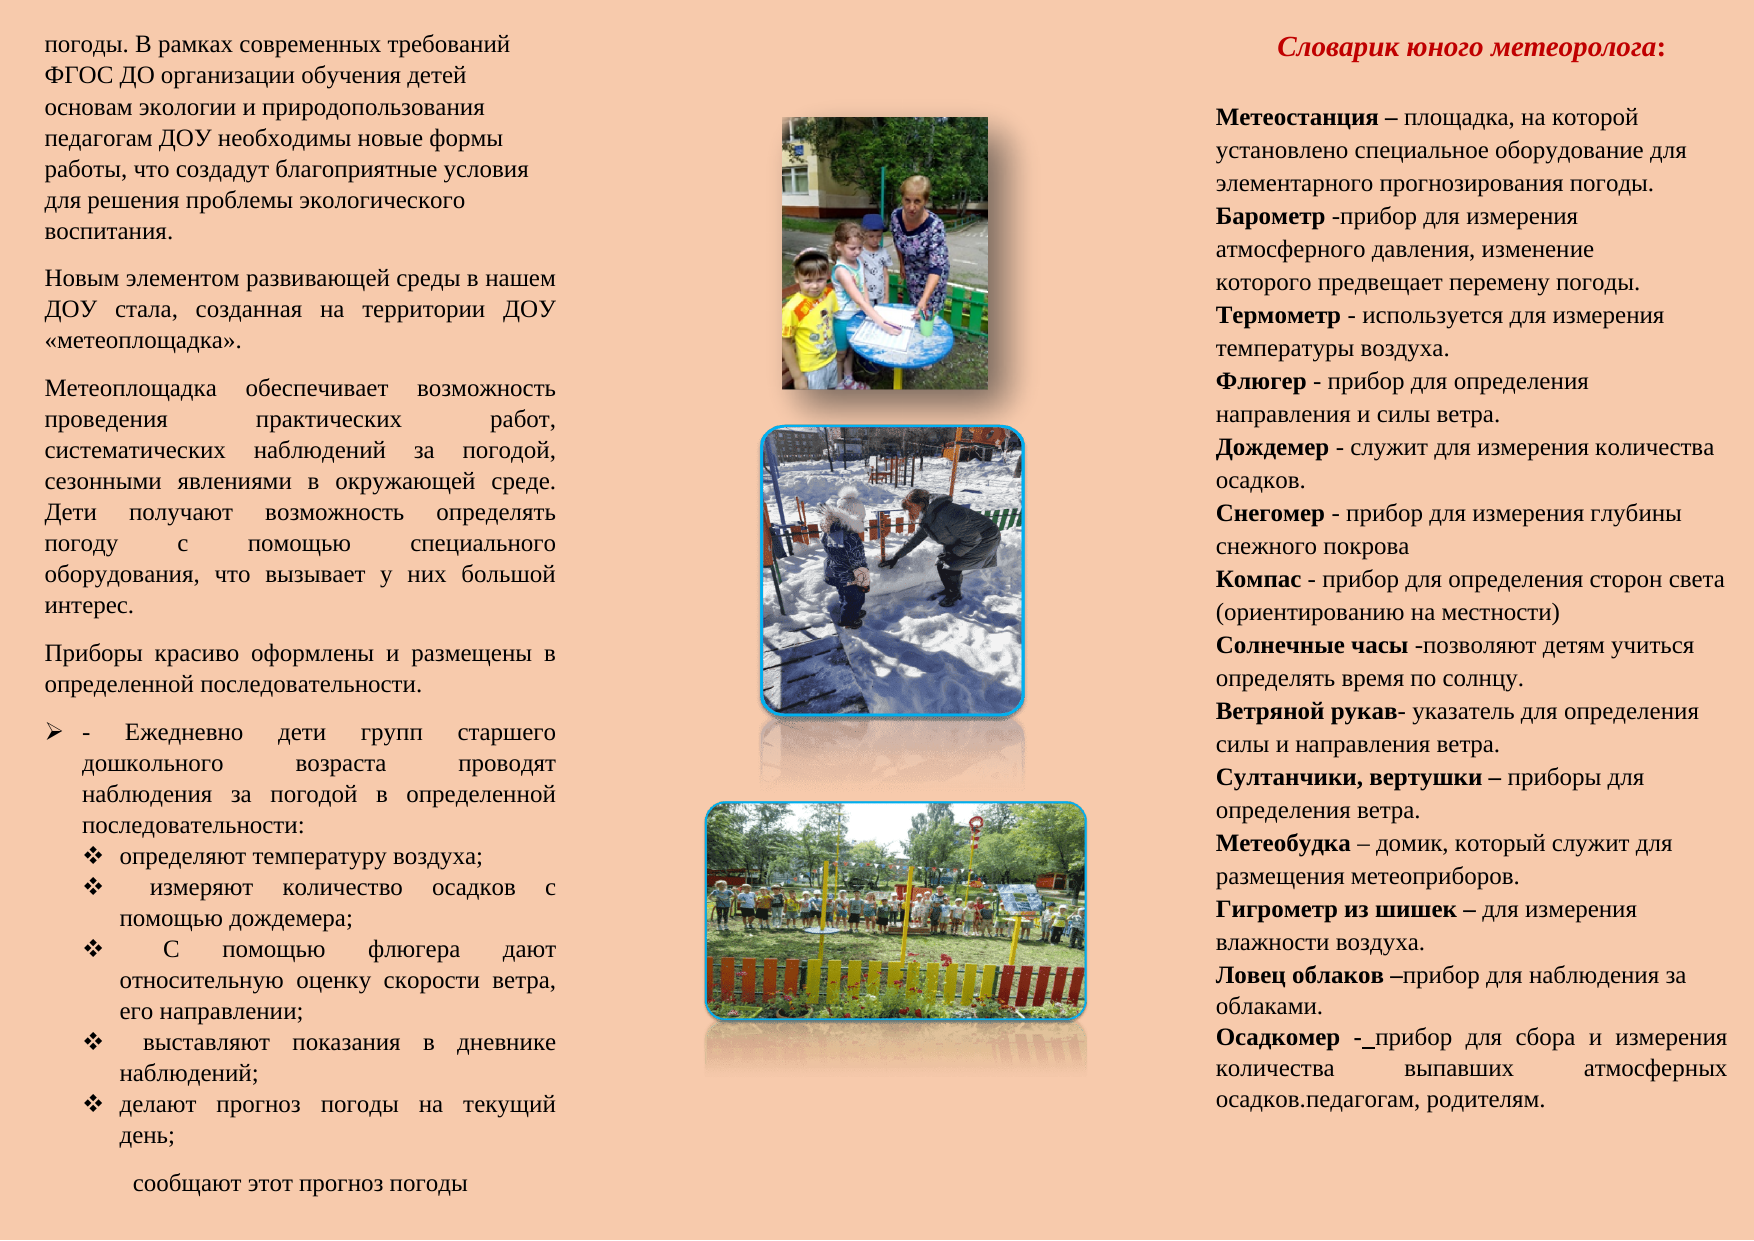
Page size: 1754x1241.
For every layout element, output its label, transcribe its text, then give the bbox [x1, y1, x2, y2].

text Султанчики, вертушки – приборы для определения ветра. [1216, 762, 1728, 824]
text Приборы красиво оформлены и размещены в определенной последовательности. [44, 638, 556, 698]
list выставляют показания в дневнике наблюдений; [82, 1027, 556, 1087]
text Дождемер - служит для измерения количества осадков. [1216, 432, 1728, 494]
list делают прогноз погоды на текущий день; [82, 1089, 556, 1149]
text сообщают этот прогноз погоды [44, 1168, 556, 1197]
list С помощью флюгера дают относительную оценку скорости ветра, его направлении; [82, 934, 556, 1025]
text Термометр - используется для измерения температуры воздуха. [1216, 300, 1728, 362]
text Солнечные часы -позволяют детям учиться определять время по солнцу. [1216, 630, 1728, 692]
text Компас - прибор для определения сторон света (ориентированию на местности) [1216, 564, 1728, 626]
text Метеостанция – площадка, на которой установлено специальное оборудование для элементарного прогнозирования погоды. [1216, 102, 1728, 197]
list - Ежедневно дети групп старшего дошкольного возраста проводят наблюдения за погодой в определенной последовательности: [44, 717, 556, 839]
text Гигрометр из шишек – для измерения влажности воздуха. [1216, 894, 1728, 956]
text которого предвещает перемену погоды. [1216, 267, 1728, 296]
text Словарик юного метеоролога: [1216, 29, 1728, 63]
list определяют температуру воздуха; [82, 841, 556, 870]
picture [700, 108, 1091, 1241]
text Ветряной рукав- указатель для определения силы и направления ветра. [1216, 696, 1728, 758]
text Осадкомер - прибор для сбора и измерения количества выпавших атмосферных осадков.педагогам, родителям. [1216, 1022, 1728, 1113]
text Метеоплощадка обеспечивает возможность проведения практических работ, систематических наблюдений за погодой, сезонными явлениями в окружающей среде. Дети получают возможность определять погоду с помощью специального оборудования, что вызывает у них большой интерес. [44, 373, 556, 619]
text Новым элементом развивающей среды в нашем ДОУ стала, созданная на территории ДОУ «метеоплощадка». [44, 263, 556, 354]
list измеряют количество осадков с помощью дождемера; [82, 872, 556, 932]
text Снегомер - прибор для измерения глубины снежного покрова [1216, 498, 1728, 560]
text Метеобудка – домик, который служит для размещения метеоприборов. [1216, 828, 1728, 890]
text Барометр -прибор для измерения атмосферного давления, изменение [1216, 201, 1728, 263]
text Флюгер - прибор для определения направления и силы ветра. [1216, 366, 1728, 428]
text Ловец облаков –прибор для наблюдения за облаками. [1216, 960, 1728, 1020]
